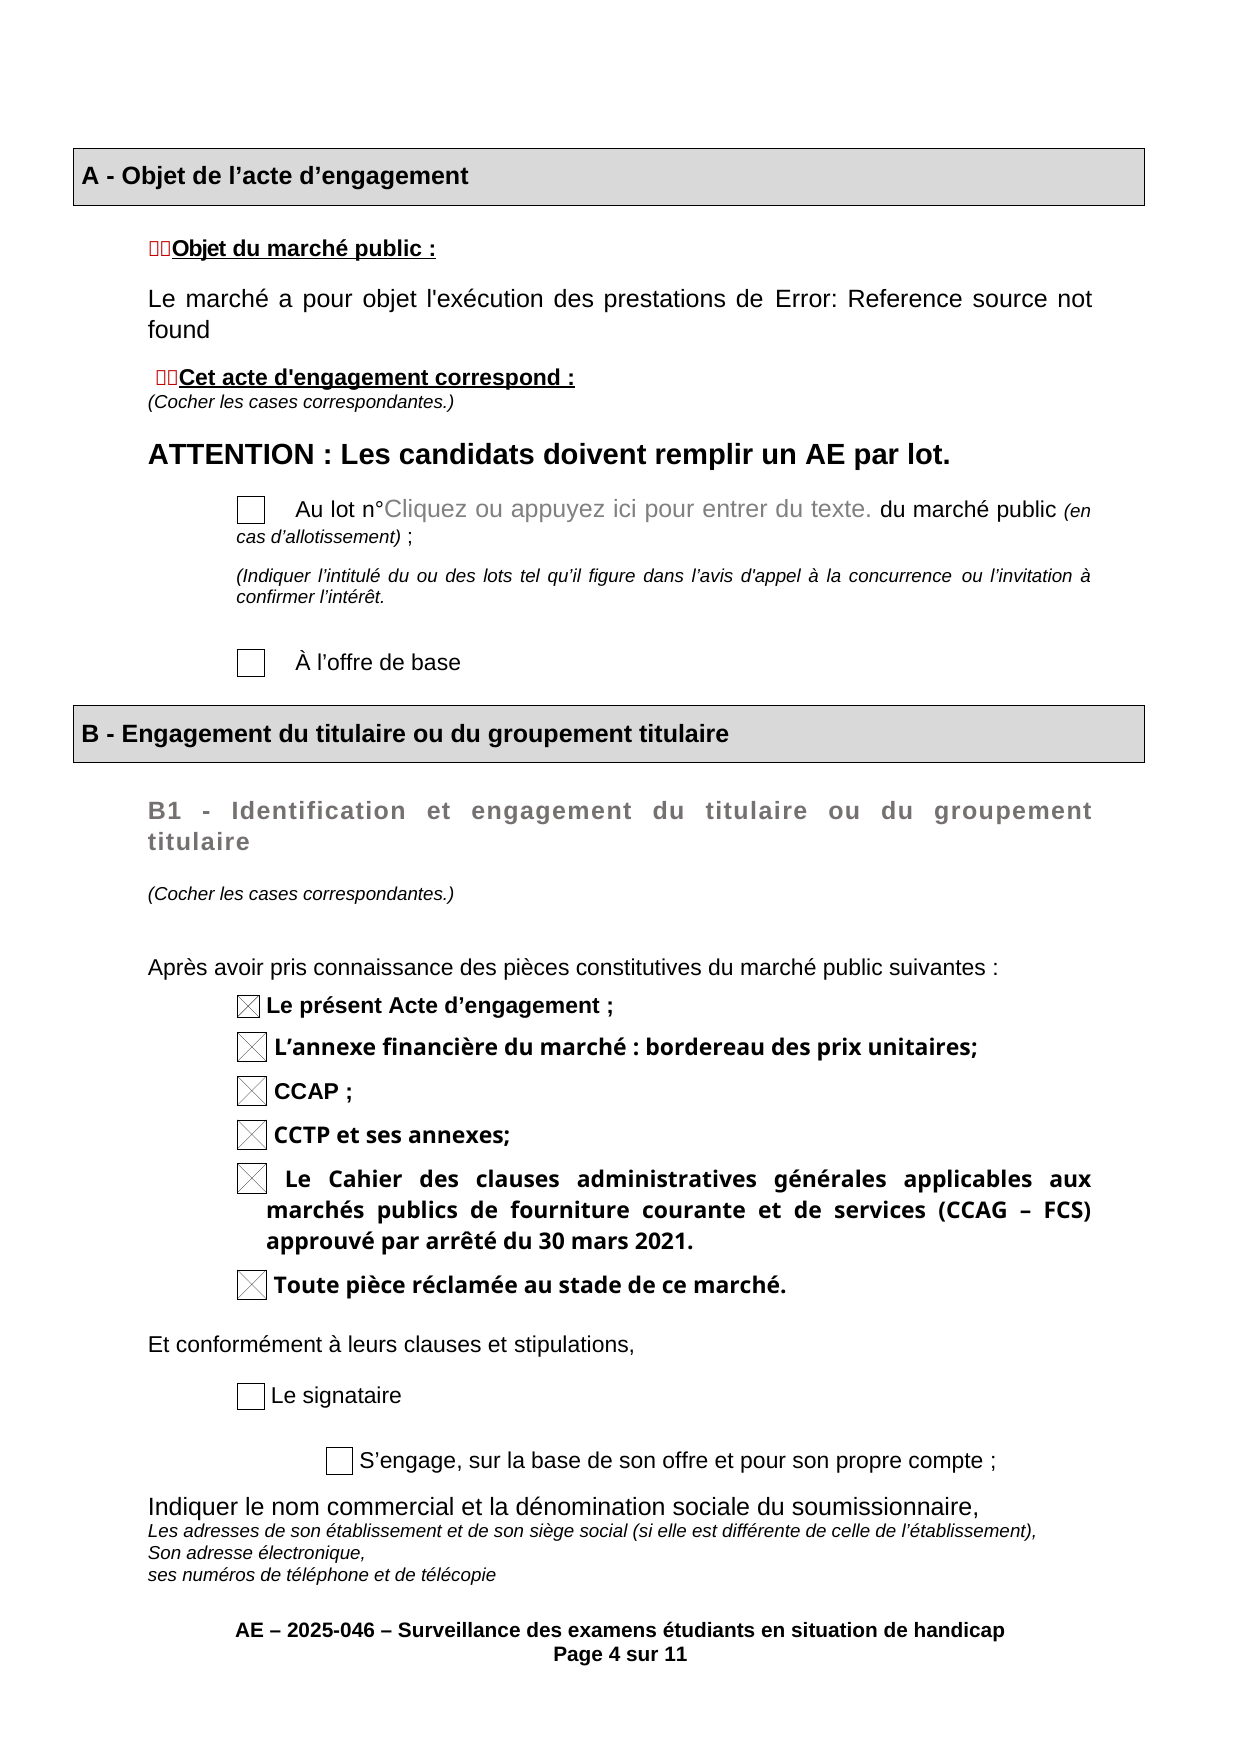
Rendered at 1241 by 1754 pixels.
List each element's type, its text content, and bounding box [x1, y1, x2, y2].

text Le signataire [236, 1382, 1093, 1410]
text L’annexe financière du marché : ; [236, 1031, 1093, 1062]
subtitle B1 - Identification et engagement du titulaire ou du groupement titulaire [148, 796, 1093, 856]
text Le présent Acte d’engagement ; [236, 992, 1093, 1019]
text (Indiquer l’intitulé du ou des lots tel qu’il figure dans l’avis d'appel à la concurrence ou l’invitation à confirmer l’intérêt. [236, 564, 1093, 608]
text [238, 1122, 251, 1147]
text Après avoir pris connaissance des pièces constitutives du marché public suivantes : [148, 953, 1093, 980]
text Objet du marché public : [148, 234, 1093, 263]
table_header A - Objet de l’acte d’engagement [74, 149, 1144, 205]
text Au lot n° du marché public (en cas d’allotissement) ; [236, 494, 1093, 548]
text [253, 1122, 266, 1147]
text Et conformément à leurs clauses et stipulations, [148, 1331, 1093, 1358]
text S’engage, sur la base de son offre et pour son propre compte ; [325, 1446, 1093, 1475]
table_header B - Engagement du titulaire ou du groupement titulaire [74, 706, 1144, 762]
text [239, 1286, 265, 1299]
text ATTENTION : Les candidats doivent remplir un AE par lot. [148, 437, 1093, 470]
text (Cocher les cases correspondantes.) [148, 883, 1093, 904]
text CCTP et ses annexes; [267, 1119, 1093, 1150]
text À l’offre de base [236, 648, 1093, 677]
text (Cocher les cases correspondantes.) [148, 391, 1093, 413]
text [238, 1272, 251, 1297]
text Toute pièce réclamée au stade de ce marché. [267, 1269, 1093, 1300]
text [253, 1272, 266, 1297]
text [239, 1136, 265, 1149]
text Cet acte d'engagement correspond : [148, 363, 1093, 391]
text CCAP ; [267, 1075, 1093, 1106]
